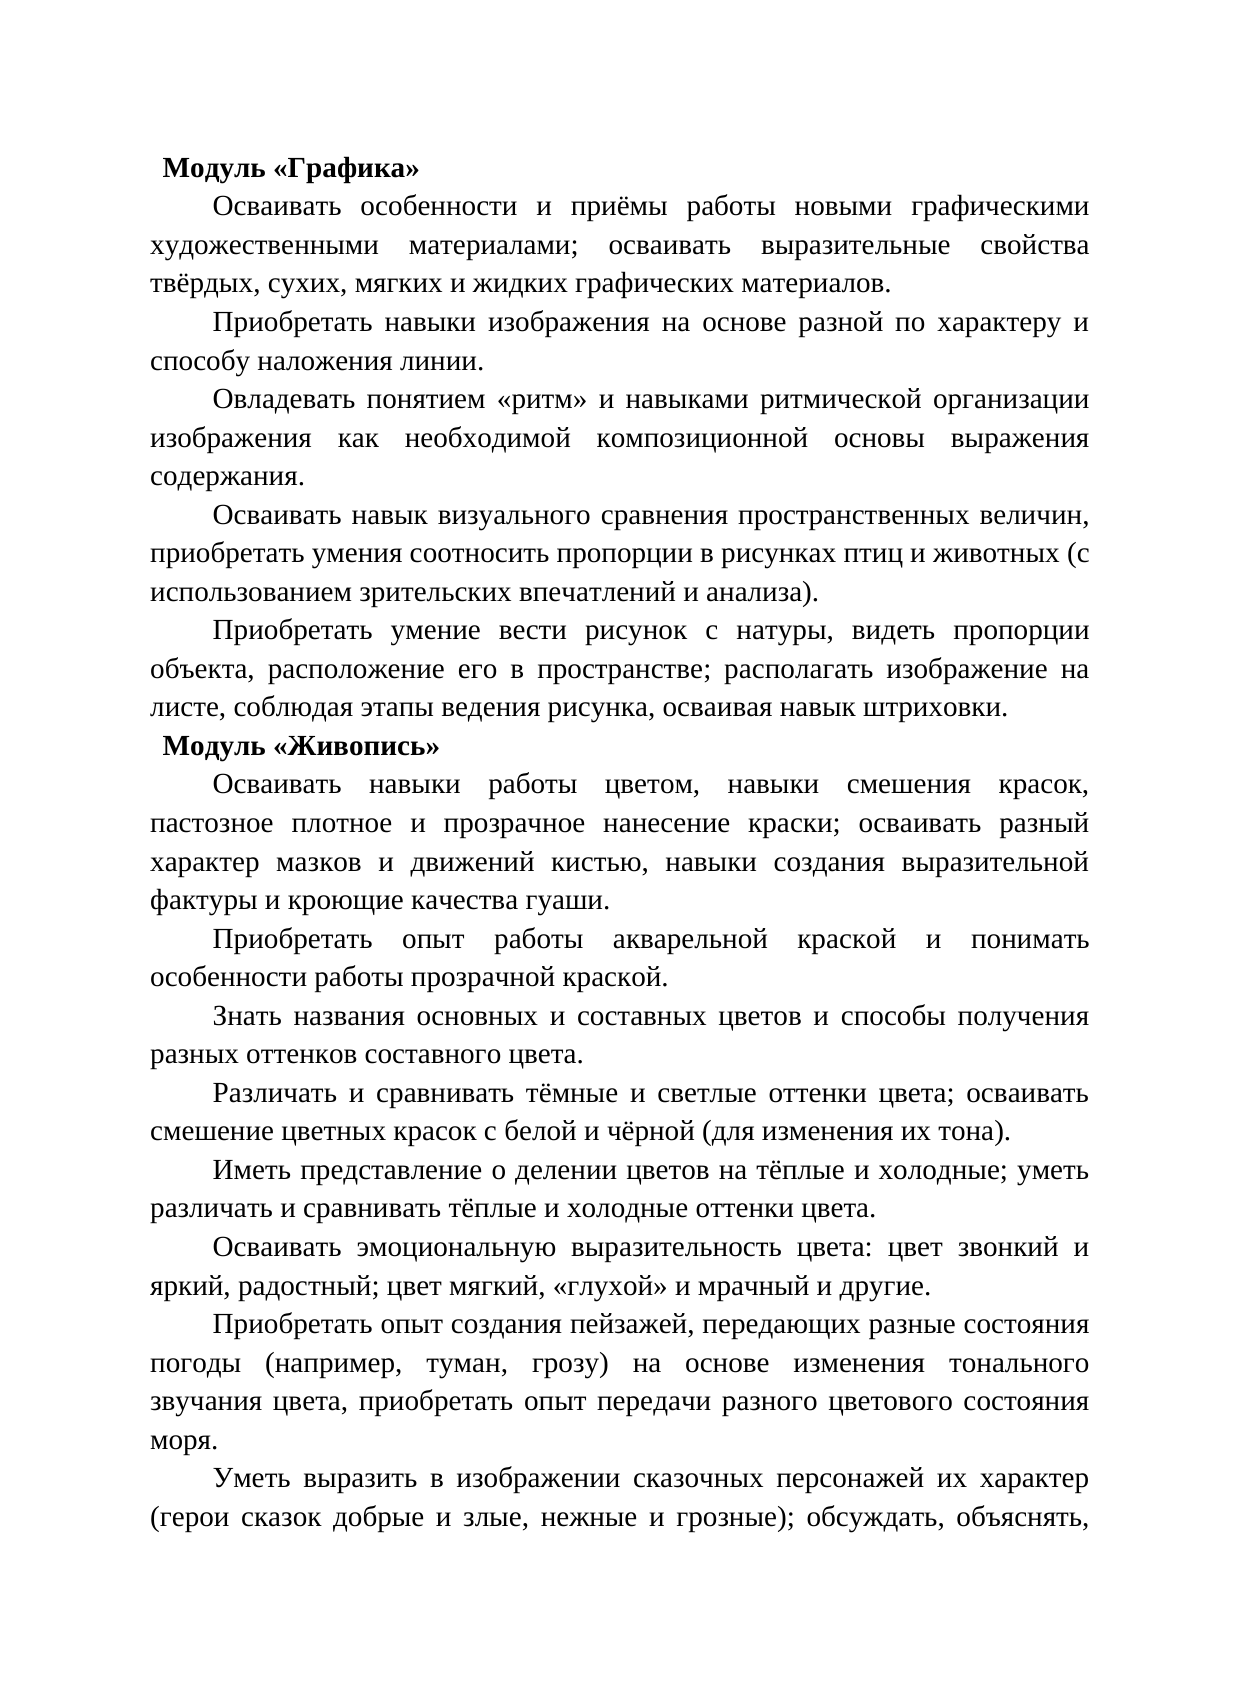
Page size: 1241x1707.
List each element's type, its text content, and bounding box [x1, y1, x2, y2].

text Осваивать эмоциональную выразительность цвета: цвет звонкий и яркий, радостный; цвет мягкий, «глухой» и мрачный и другие. [150, 1229, 1090, 1301]
text Овладевать понятием «ритм» и навыками ритмической организации изображения как необходимой композиционной основы выражения содержания. [150, 381, 1090, 492]
text Осваивать навык визуального сравнения пространственных величин, приобретать умения соотносить пропорции в рисунках птиц и животных (с использованием зрительских впечатлений и анализа). [150, 497, 1090, 607]
text Модуль «Графика» [162, 150, 1090, 183]
text Приобретать опыт работы акварельной краской и понимать особенности работы прозрачной краской. [150, 921, 1090, 993]
text Приобретать опыт создания пейзажей, передающих разные состояния погоды (например, туман, грозу) на основе изменения тонального звучания цвета, приобретать опыт передачи разного цветового состояния моря. [150, 1306, 1090, 1455]
text Приобретать умение вести рисунок с натуры, видеть пропорции объекта, расположение его в пространстве; располагать изображение на листе, соблюдая этапы ведения рисунка, осваивая навык штриховки. [150, 612, 1090, 723]
text Различать и сравнивать тёмные и светлые оттенки цвета; осваивать смешение цветных красок с белой и чёрной (для изменения их тона). [150, 1075, 1090, 1147]
text Иметь представление о делении цветов на тёплые и холодные; уметь различать и сравнивать тёплые и холодные оттенки цвета. [150, 1152, 1090, 1224]
text Осваивать особенности и приёмы работы новыми графическими художественными материалами; осваивать выразительные свойства твёрдых, сухих, мягких и жидких графических материалов. [150, 188, 1090, 299]
text Модуль «Живопись» [162, 728, 1090, 762]
text Приобретать навыки изображения на основе разной по характеру и способу наложения линии. [150, 304, 1090, 376]
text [150, 1460, 1090, 1532]
text Знать названия основных и составных цветов и способы получения разных оттенков составного цвета. [150, 998, 1090, 1070]
text Осваивать навыки работы цветом, навыки смешения красок, пастозное плотное и прозрачное нанесение краски; осваивать разный характер мазков и движений кистью, навыки создания выразительной фактуры и кроющие качества гуаши. [150, 767, 1090, 916]
